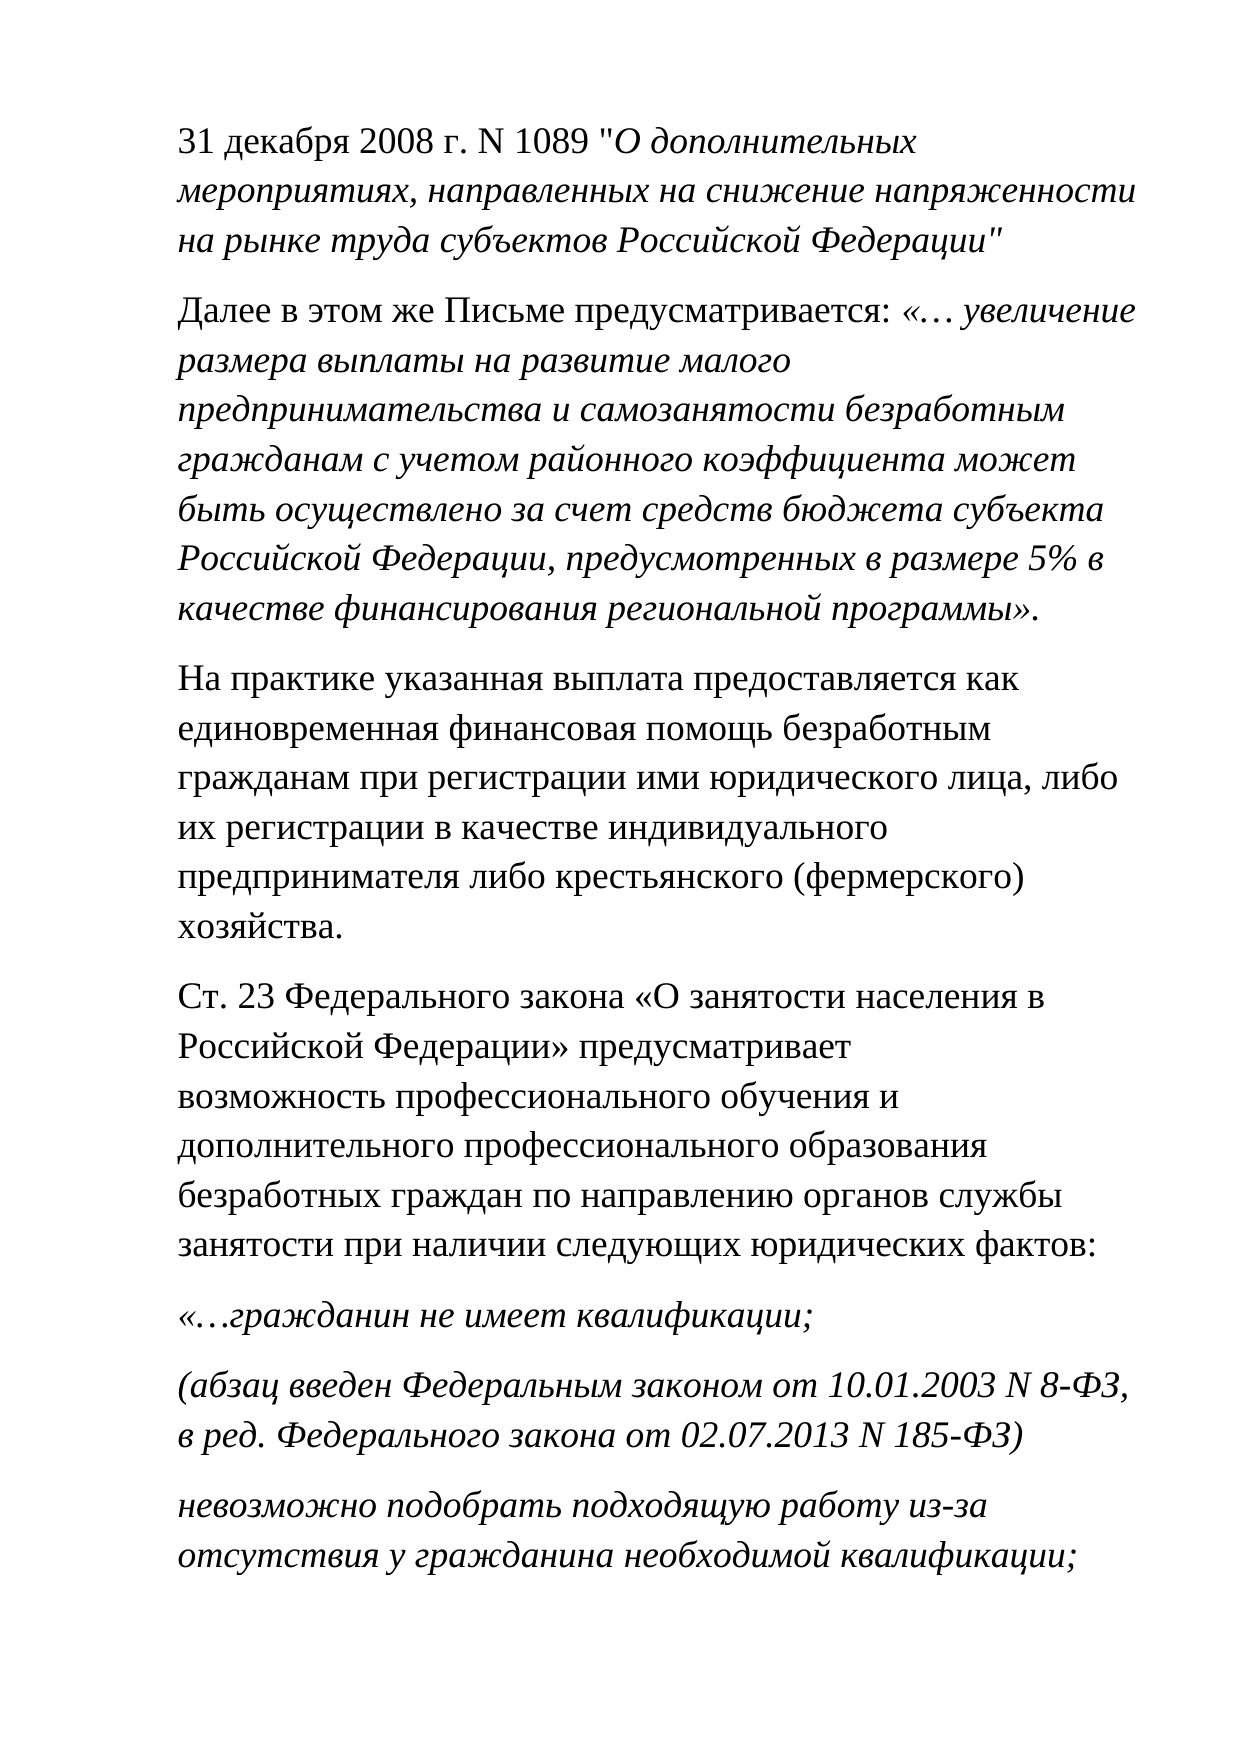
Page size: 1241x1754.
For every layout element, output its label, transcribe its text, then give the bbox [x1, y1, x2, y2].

text На практике указанная выплата предоставляется как единовременная финансовая помощь безработным гражданам при регистрации ими юридического лица, либо их регистрации в качестве индивидуального предпринимателя либо крестьянского (фермерского) хозяйства. [177, 656, 1152, 947]
text невозможно подобрать подходящую работу из-за отсутствия у гражданина необходимой квалификации; [177, 1483, 1152, 1575]
text (абзац введен Федеральным законом от 10.01.2003 N 8-ФЗ, в ред. Федерального закона от 02.07.2013 N 185-ФЗ) [177, 1363, 1152, 1455]
text Далее в этом же Письме предусматривается: «… увеличение размера выплаты на развитие малого предпринимательства и самозанятости безработным гражданам с учетом районного коэффициента может быть осуществлено за счет средств бюджета субъекта Российской Федерации, предусмотренных в размере 5% в качестве финансирования региональной программы». [177, 288, 1152, 628]
text Ст. 23 Федерального закона «О занятости населения в Российской Федерации» предусматривает возможность профессионального обучения и дополнительного профессионального образования безработных граждан по направлению органов службы занятости при наличии следующих юридических фактов: [177, 974, 1152, 1265]
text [177, 118, 1152, 260]
text «…гражданин не имеет квалификации; [177, 1292, 1152, 1335]
